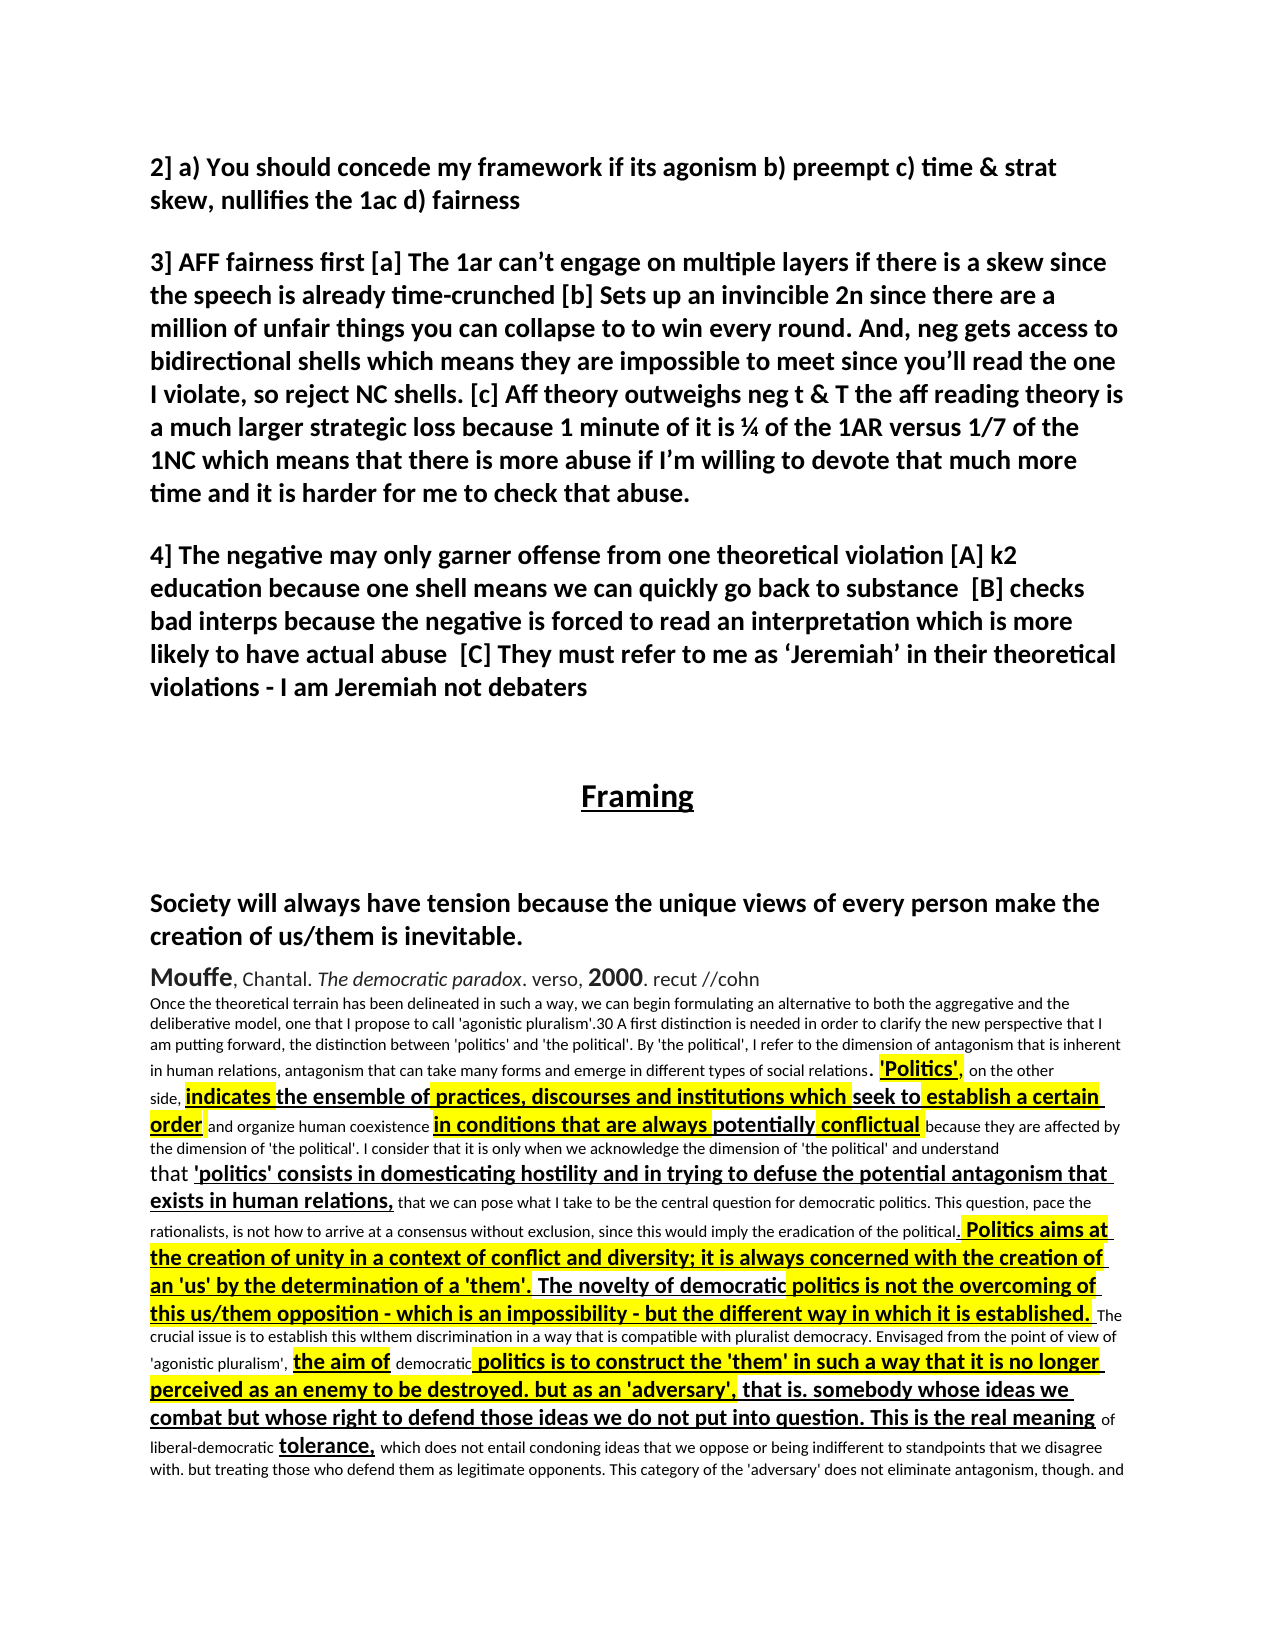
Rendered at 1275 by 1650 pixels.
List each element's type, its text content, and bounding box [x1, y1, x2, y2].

subtitle Society will always have tension because the unique views of every person make the creation of us/them is inevitable. [150, 886, 1125, 952]
subtitle 4] The negative may only garner offense from one theoretical violation [A] k2 education because one shell means we can quickly go back to substance [B] checks bad interps because the negative is forced to read an interpretation which is more likely to have actual abuse [C] They must refer to me as ‘Jeremiah’ in their theoretical violations - I am Jeremiah not debaters [150, 538, 1125, 704]
subtitle Framing [150, 776, 1125, 816]
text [150, 993, 1125, 1479]
subtitle 3] AFF fairness first [a] The 1ar can’t engage on multiple layers if there is a skew since the speech is already time-crunched [b] Sets up an invincible 2n since there are a million of unfair things you can collapse to to win every round. And, neg gets access to bidirectional shells which means they are impossible to meet since you’ll read the one I violate, so reject NC shells. [c] Aff theory outweighs neg t & T the aff reading theory is a much larger strategic loss because 1 minute of it is ¼ of the 1AR versus 1/7 of the 1NC which means that there is more abuse if I’m willing to devote that much more time and it is harder for me to check that abuse. [150, 245, 1125, 509]
text Mouffe, Chantal. The democratic paradox. verso, 2000. recut //cohn [150, 960, 1125, 993]
subtitle 2] a) You should concede my framework if its agonism b) preempt c) time & strat skew, nullifies the 1ac d) fairness [150, 150, 1125, 216]
